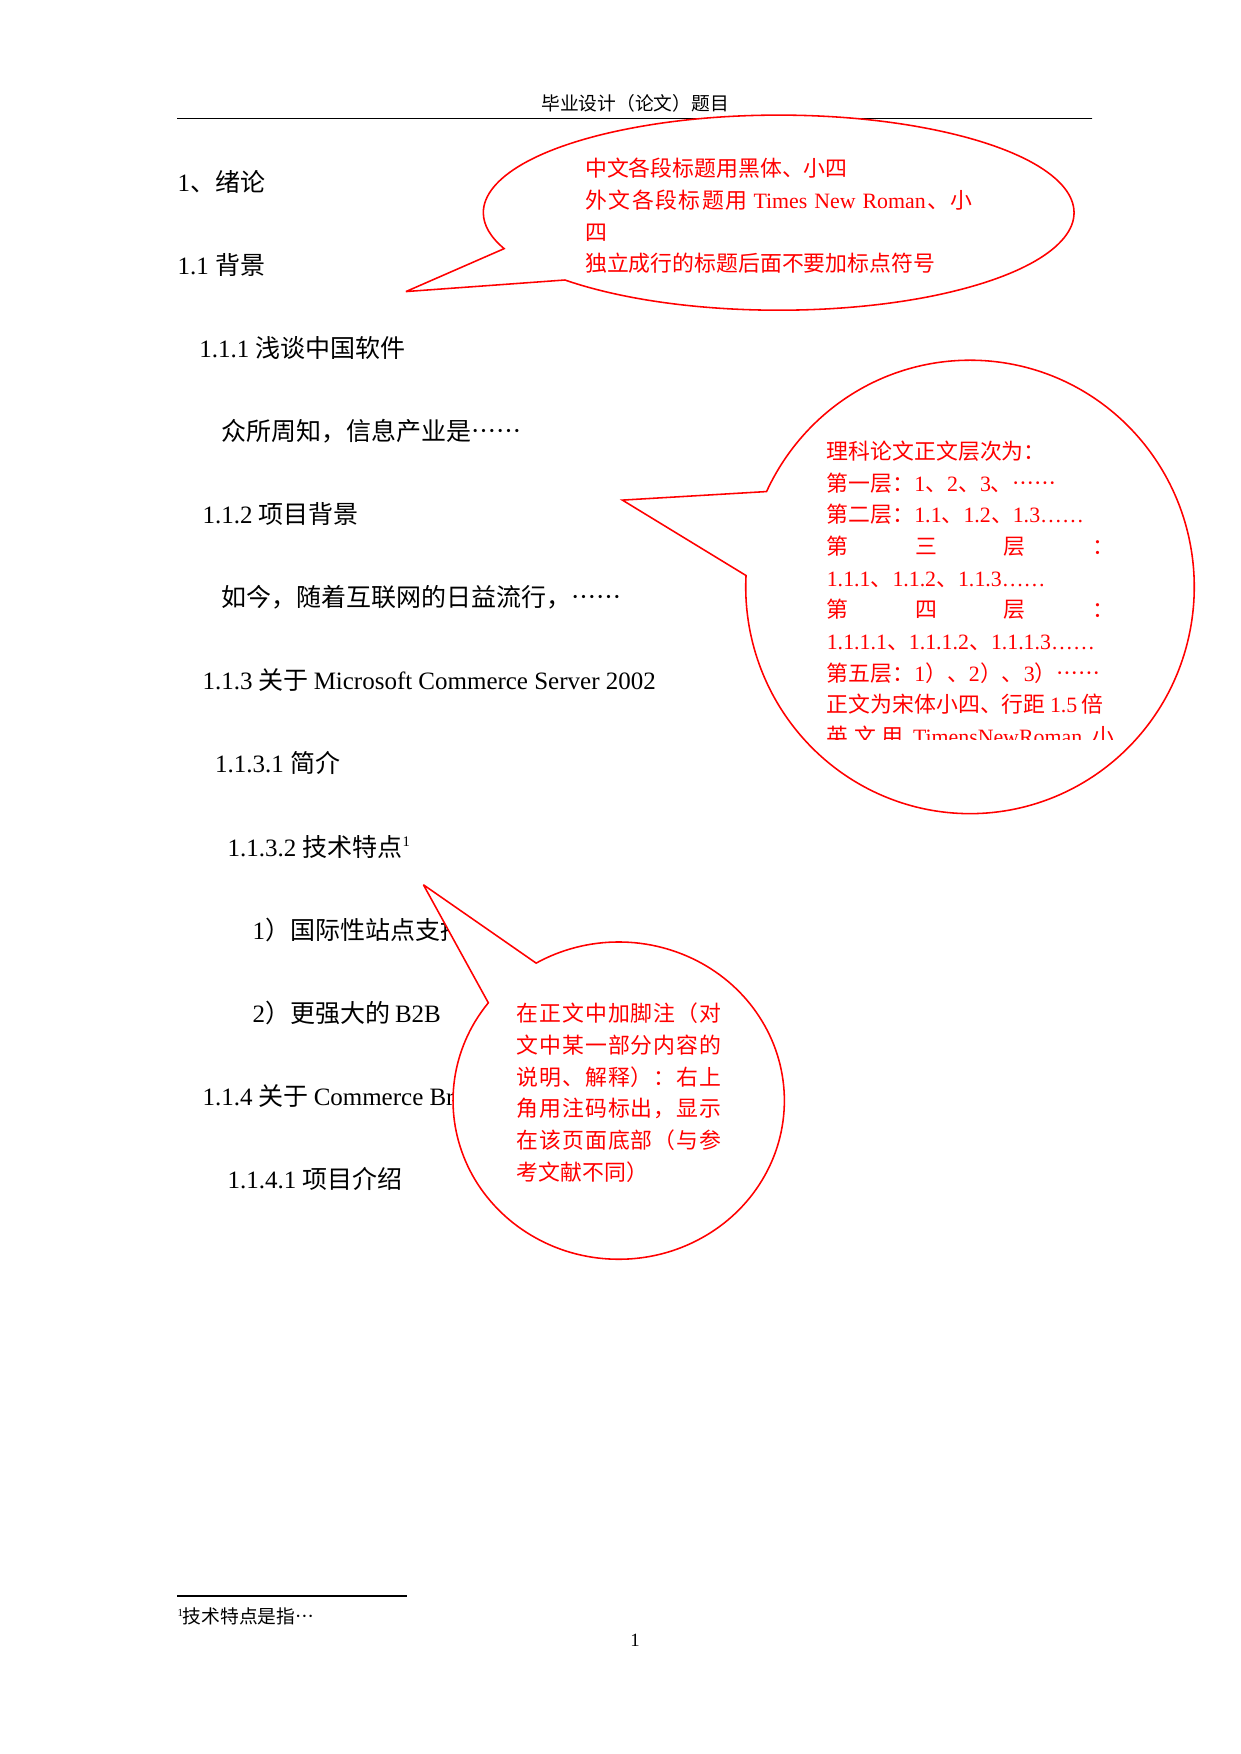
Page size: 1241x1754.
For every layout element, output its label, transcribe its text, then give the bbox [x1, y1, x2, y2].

text 1.1.3 关于Microsoft Commerce Server 2002 [177, 646, 780, 711]
text 1、绪论 [177, 148, 552, 213]
text 1.1.4.1 项目介绍 [741, 1145, 1092, 1210]
text 1.1.4 关于Commerce Brains [177, 1062, 456, 1127]
text 1、绪论 [1005, 148, 1092, 213]
text 1.1 背景 [177, 231, 616, 296]
text 2）更强大的B2B [728, 979, 1092, 1044]
text 1.1.1 浅谈中国软件 [177, 314, 1092, 379]
text 1）国际性站点支持 [177, 896, 463, 961]
text 1.1.4.1 项目介绍 [177, 1145, 496, 1210]
text 1.1.4 关于Commerce Brains [781, 1062, 1092, 1127]
text 1.1 背景 [941, 231, 1092, 296]
text 1.1.3.1 简介 [177, 729, 874, 794]
text 1.1.3.2 技术特点 [177, 813, 1092, 878]
text 如今，随着互联网的日益流行，…… [177, 563, 748, 628]
text 1.1.2 项目背景 [177, 480, 770, 545]
text 2）更强大的B2B [177, 979, 486, 1044]
text 1）国际性站点支持 [443, 896, 1092, 961]
text 众所周知，信息产业是…… [177, 397, 844, 462]
